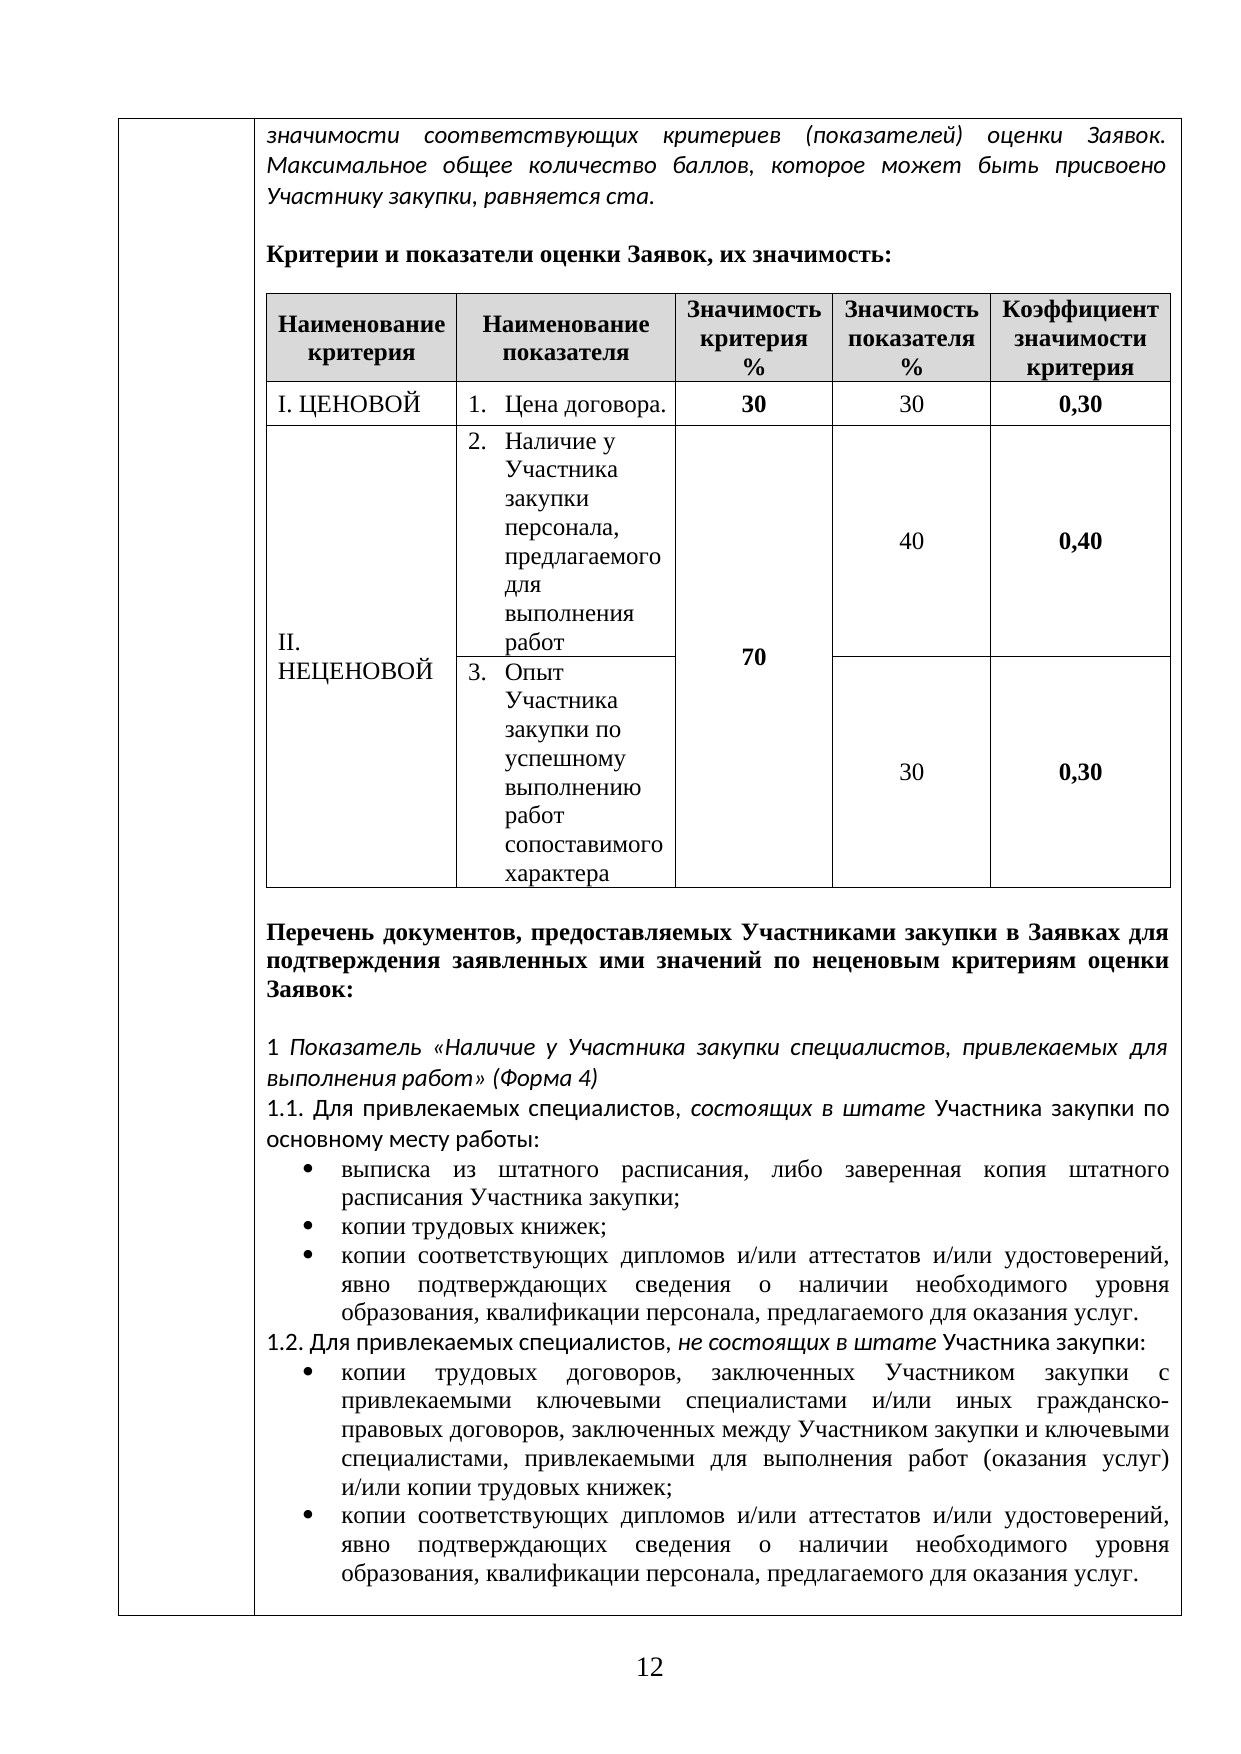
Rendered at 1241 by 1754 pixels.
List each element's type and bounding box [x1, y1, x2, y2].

table_cell [119, 119, 254, 1615]
table_cell [255, 119, 1181, 1615]
